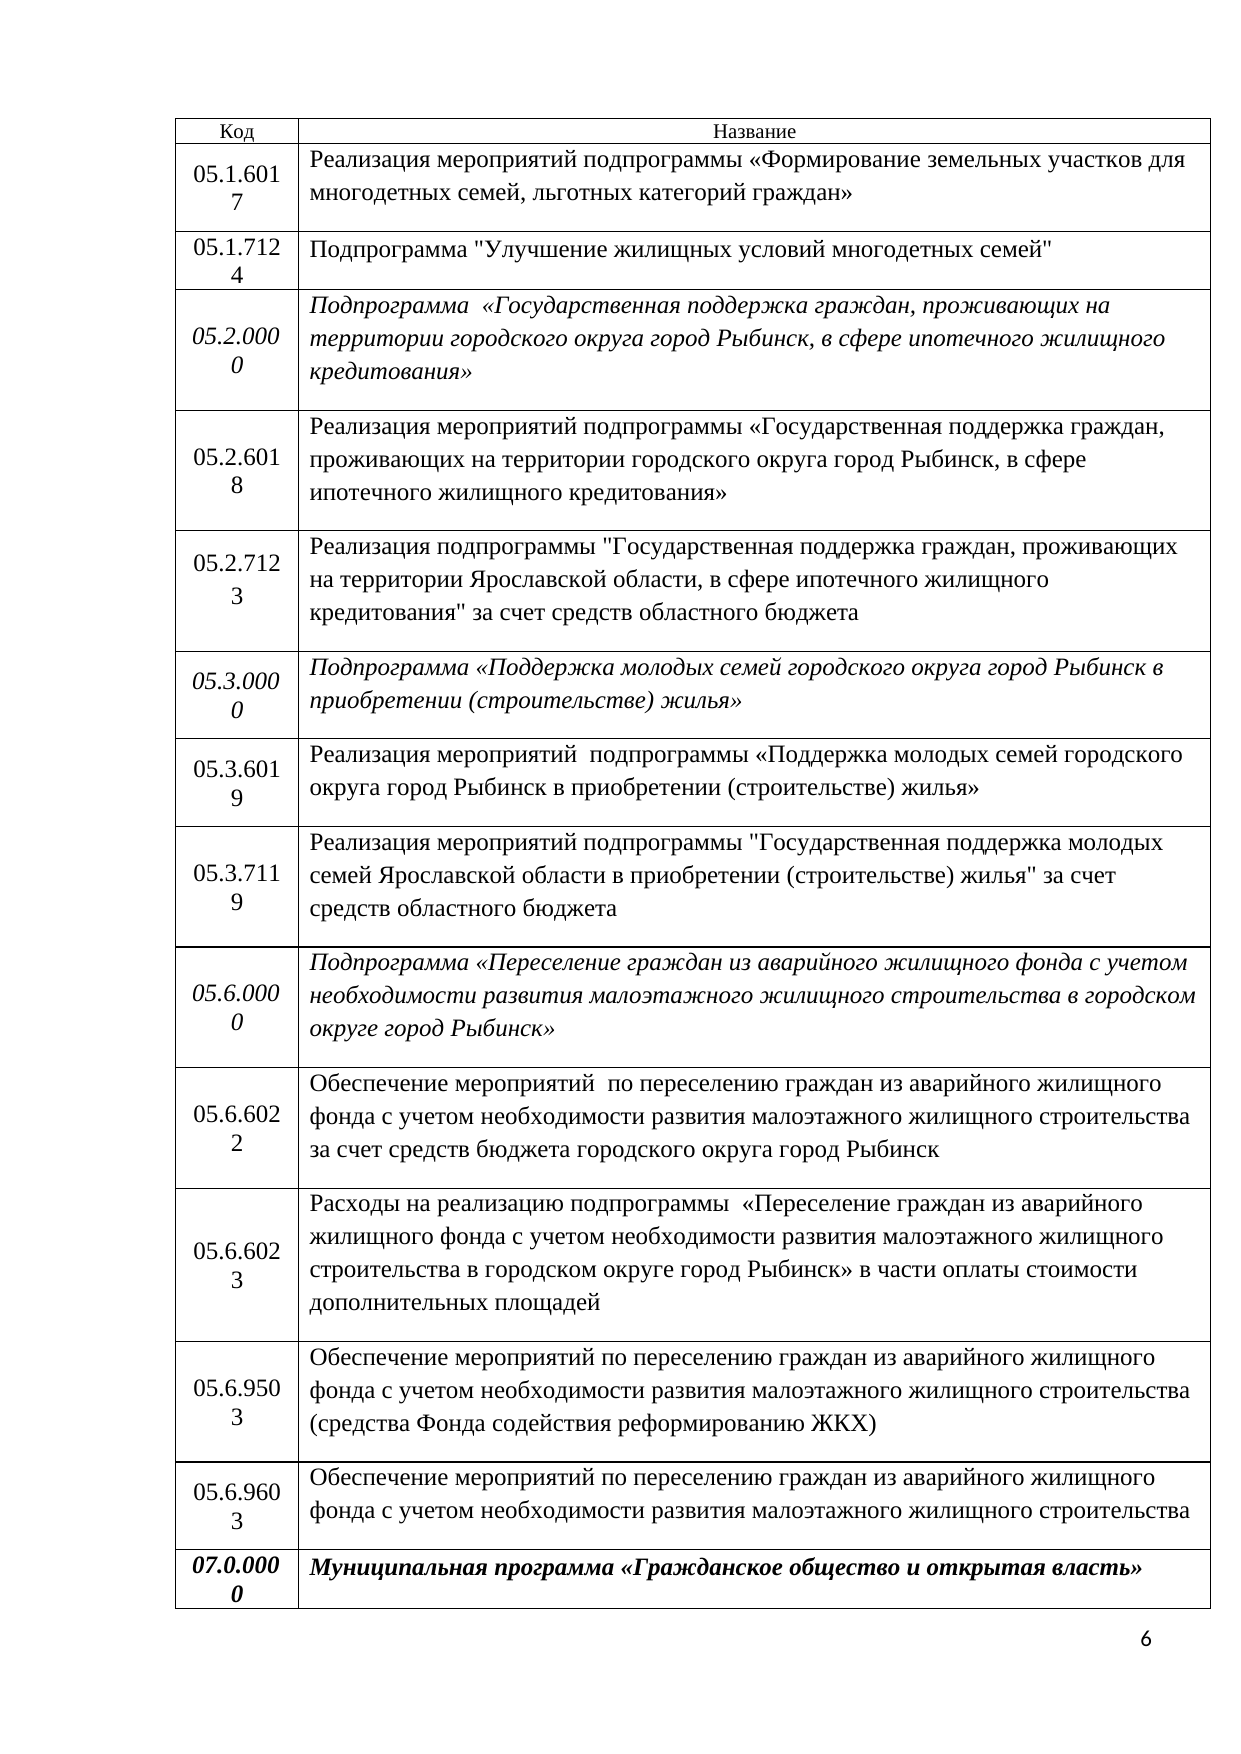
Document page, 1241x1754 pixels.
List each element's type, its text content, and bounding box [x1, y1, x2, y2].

table_cell Реализация мероприятий подпрограммы «Поддержка молодых семей городского округа город Рыбинск в приобретении (строительстве) жилья» [299, 739, 1210, 826]
table_cell 05.2.0000 [176, 290, 298, 410]
table_cell Реализация подпрограммы "Государственная поддержка граждан, проживающих на территории Ярославской области, в сфере ипотечного жилищного кредитования" за счет средств областного бюджета [299, 531, 1210, 651]
table_cell Обеспечение мероприятий по переселению граждан из аварийного жилищного фонда с учетом необходимости развития малоэтажного жилищного строительства [299, 1463, 1210, 1549]
table_cell Муниципальная программа «Гражданское общество и открытая власть» [299, 1550, 1210, 1607]
table_cell Обеспечение мероприятий по переселению граждан из аварийного жилищного фонда с учетом необходимости развития малоэтажного жилищного строительства за счет средств бюджета городского округа город Рыбинск [299, 1068, 1210, 1187]
table_cell 05.1.6017 [176, 144, 298, 231]
table_cell 05.6.6022 [176, 1068, 298, 1187]
table_cell Расходы на реализацию подпрограммы «Переселение граждан из аварийного жилищного фонда с учетом необходимости развития малоэтажного жилищного строительства в городском округе город Рыбинск» в части оплаты стоимости дополнительных площадей [299, 1189, 1210, 1341]
table_cell 05.3.6019 [176, 739, 298, 826]
table_cell Реализация мероприятий подпрограммы "Государственная поддержка молодых семей Ярославской области в приобретении (строительстве) жилья" за счет средств областного бюджета [299, 827, 1210, 946]
table_header Код [176, 119, 298, 143]
table_cell 05.2.7123 [176, 531, 298, 651]
table_header Название [299, 119, 1210, 143]
table_cell Подпрограмма «Переселение граждан из аварийного жилищного фонда с учетом необходимости развития малоэтажного жилищного строительства в городском округе город Рыбинск» [299, 948, 1210, 1067]
table_cell 05.6.6023 [176, 1189, 298, 1341]
table_cell Реализация мероприятий подпрограммы «Государственная поддержка граждан, проживающих на территории городского округа город Рыбинск, в сфере ипотечного жилищного кредитования» [299, 411, 1210, 530]
table_cell Реализация мероприятий подпрограммы «Формирование земельных участков для многодетных семей, льготных категорий граждан» [299, 144, 1210, 231]
table_cell Подпрограмма «Поддержка молодых семей городского округа город Рыбинск в приобретении (строительстве) жилья» [299, 652, 1210, 738]
table_cell 05.6.0000 [176, 948, 298, 1067]
table_cell 05.6.9503 [176, 1342, 298, 1461]
table_cell 07.0.0000 [176, 1550, 298, 1607]
table_cell 05.6.9603 [176, 1463, 298, 1549]
table_cell Подпрограмма «Государственная поддержка граждан, проживающих на территории городского округа город Рыбинск, в сфере ипотечного жилищного кредитования» [299, 290, 1210, 410]
table_cell 05.2.6018 [176, 411, 298, 530]
table_cell 05.3.7119 [176, 827, 298, 946]
table_cell Обеспечение мероприятий по переселению граждан из аварийного жилищного фонда с учетом необходимости развития малоэтажного жилищного строительства (средства Фонда содействия реформированию ЖКХ) [299, 1342, 1210, 1461]
table_cell 05.1.7124 [176, 232, 298, 289]
table_cell 05.3.0000 [176, 652, 298, 738]
table_cell Подпрограмма "Улучшение жилищных условий многодетных семей" [299, 232, 1210, 289]
